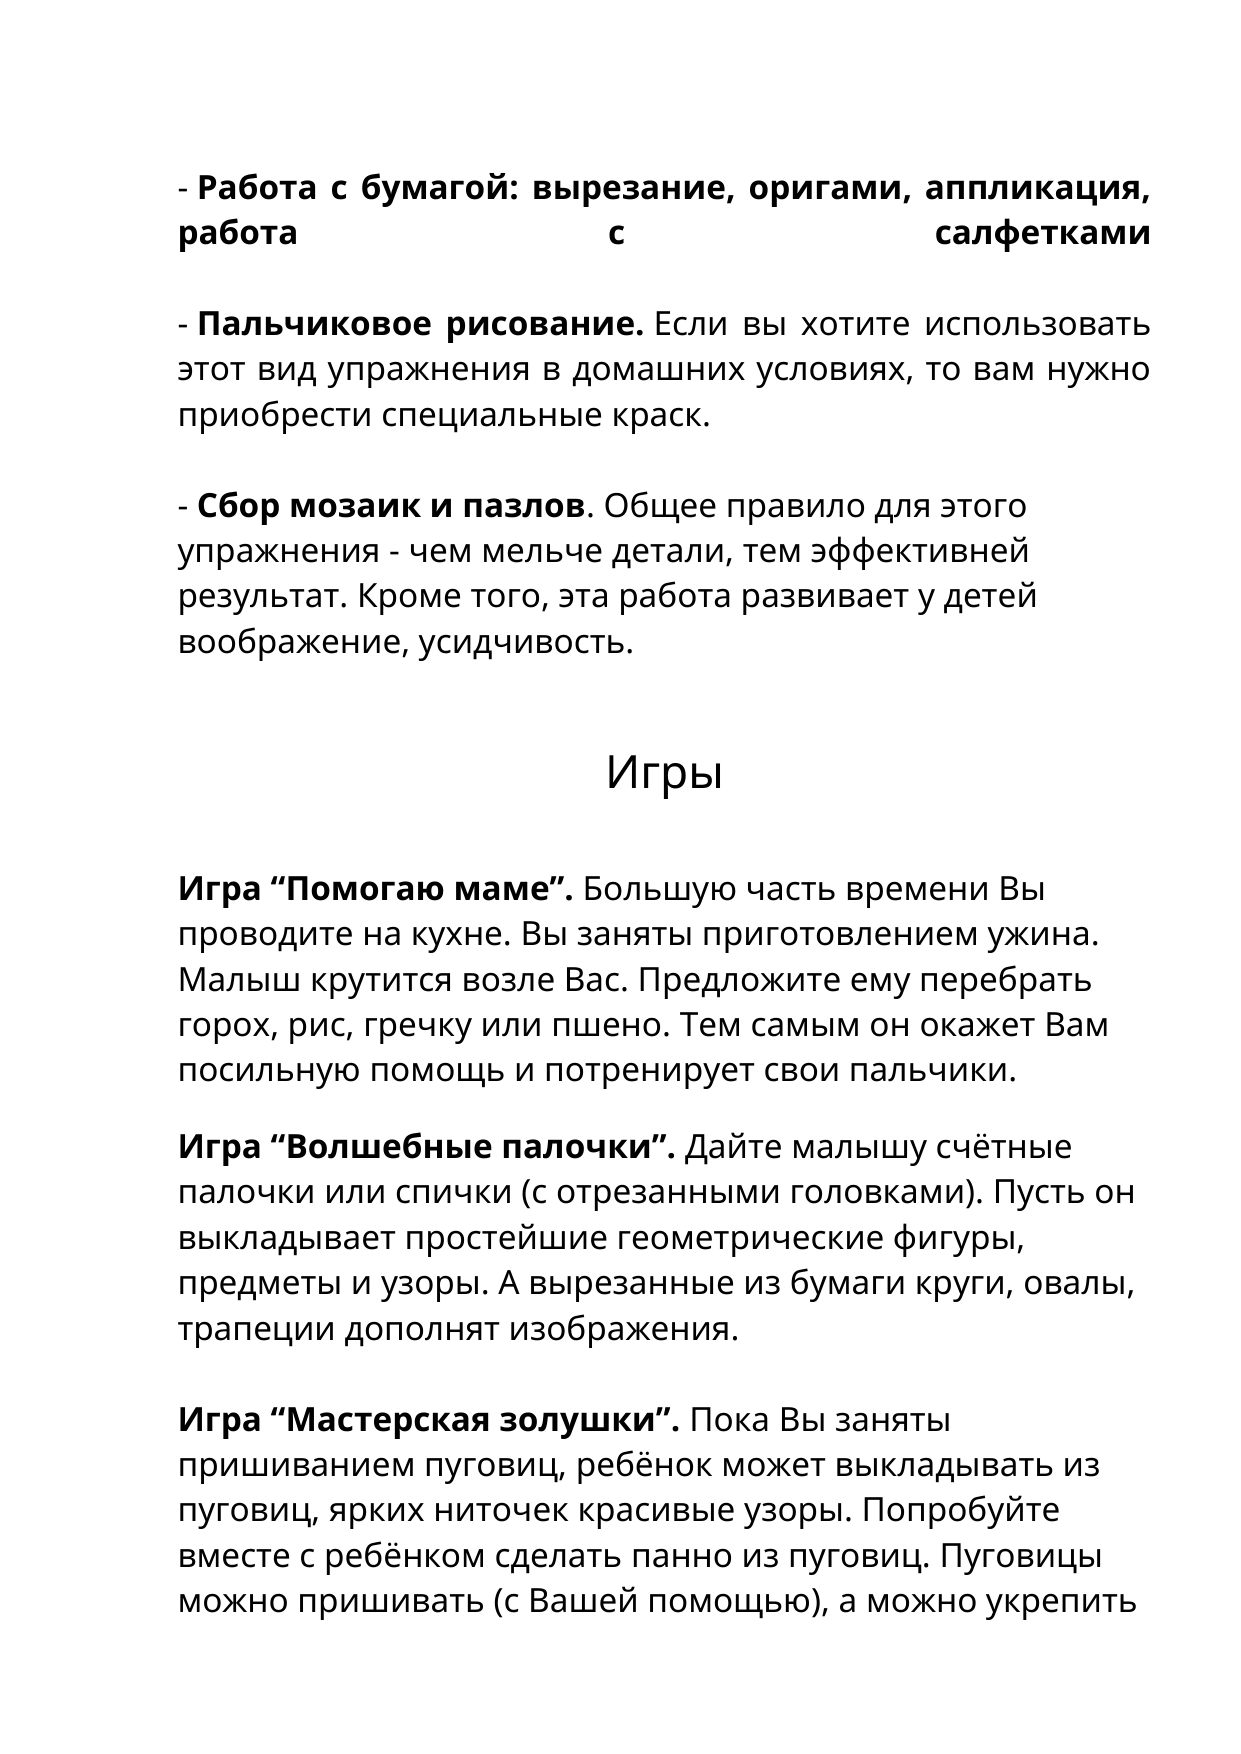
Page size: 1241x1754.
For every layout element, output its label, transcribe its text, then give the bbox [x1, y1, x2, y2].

text Игра “Помогаю маме”. Большую часть времени Вы проводите на кухне. Вы заняты приготовлением ужина. Малыш крутится возле Вас. Предложите ему перебрать горох, рис, гречку или пшено. Тем самым он окажет Вам посильную помощь и потренирует свои пальчики. [177, 864, 1152, 1092]
text Игра “Волшебные палочки”. Дайте малышу счётные палочки или спички (с отрезанными головками). Пусть он выкладывает простейшие геометрические фигуры, предметы и узоры. А вырезанные из бумаги круги, овалы, трапеции дополнят изображения. [177, 1123, 1152, 1350]
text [177, 1395, 1152, 1622]
text - Сбор мозаик и пазлов. Общее правило для этого упражнения - чем мельче детали, тем эффективней результат. Кроме того, эта работа развивает у детей воображение, усидчивость. [177, 481, 1152, 740]
text Игры [177, 740, 1152, 802]
text - Работа с бумагой: вырезание, оригами, аппликация, работа с салфетками - Пальчиковое рисование. Если вы хотите использовать этот вид упражнения в домашних условиях, то вам нужно приобрести специальные краск. [177, 118, 1152, 436]
